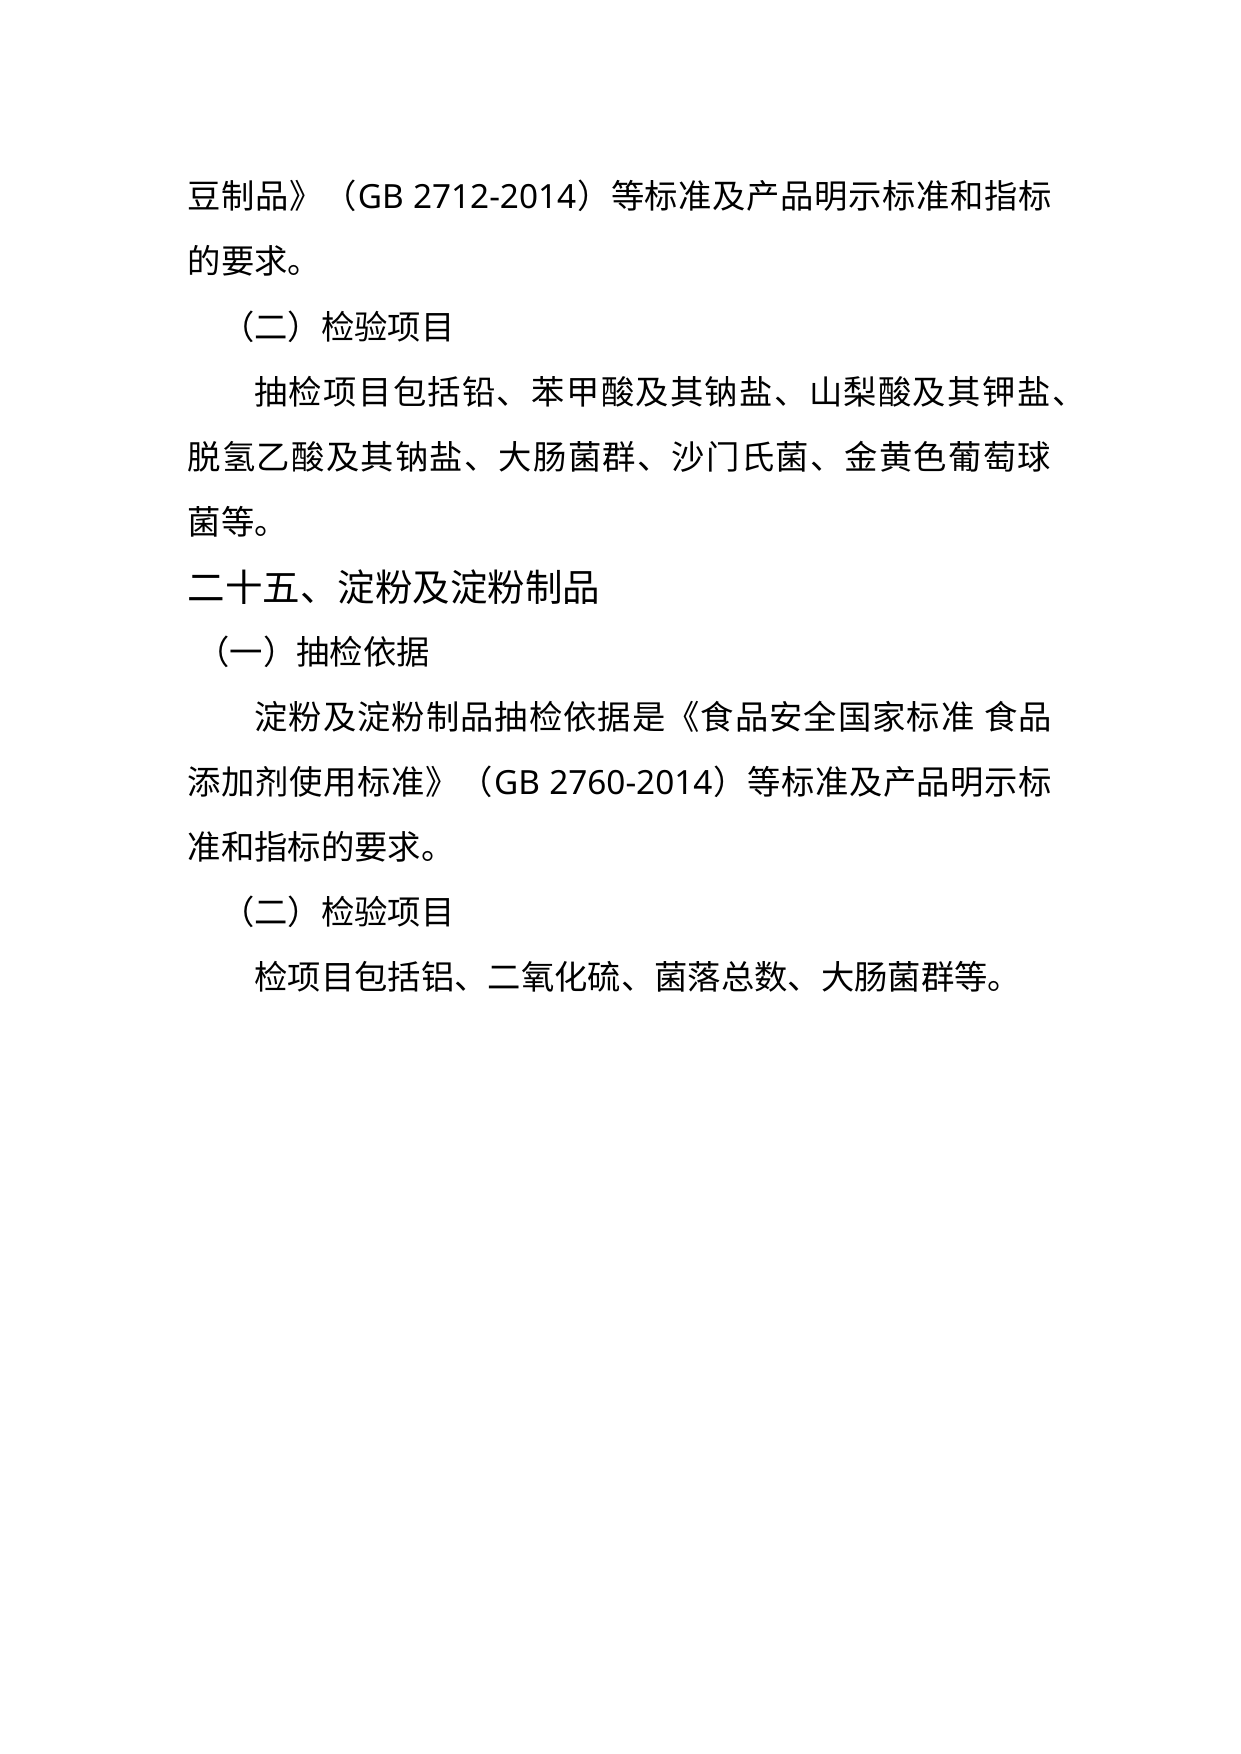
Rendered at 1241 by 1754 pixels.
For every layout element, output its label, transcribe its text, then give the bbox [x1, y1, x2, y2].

text （二）检验项目 [187, 878, 1053, 943]
text 检项目包括铝、二氧化硫、菌落总数、大肠菌群等。 [187, 943, 1053, 1008]
text 二十五、淀粉及淀粉制品 [187, 552, 1053, 617]
text 淀粉及淀粉制品抽检依据是《食品安全国家标准 食品添加剂使用标准》（GB 2760-2014）等标准及产品明示标准和指标的要求。 [187, 682, 1053, 877]
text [187, 162, 1053, 292]
text （一）抽检依据 [187, 617, 1053, 682]
text （二）检验项目 [187, 292, 1053, 357]
text 抽检项目包括铅、苯甲酸及其钠盐、山梨酸及其钾盐、脱氢乙酸及其钠盐、大肠菌群、沙门氏菌、金黄色葡萄球菌等。 [187, 357, 1053, 552]
